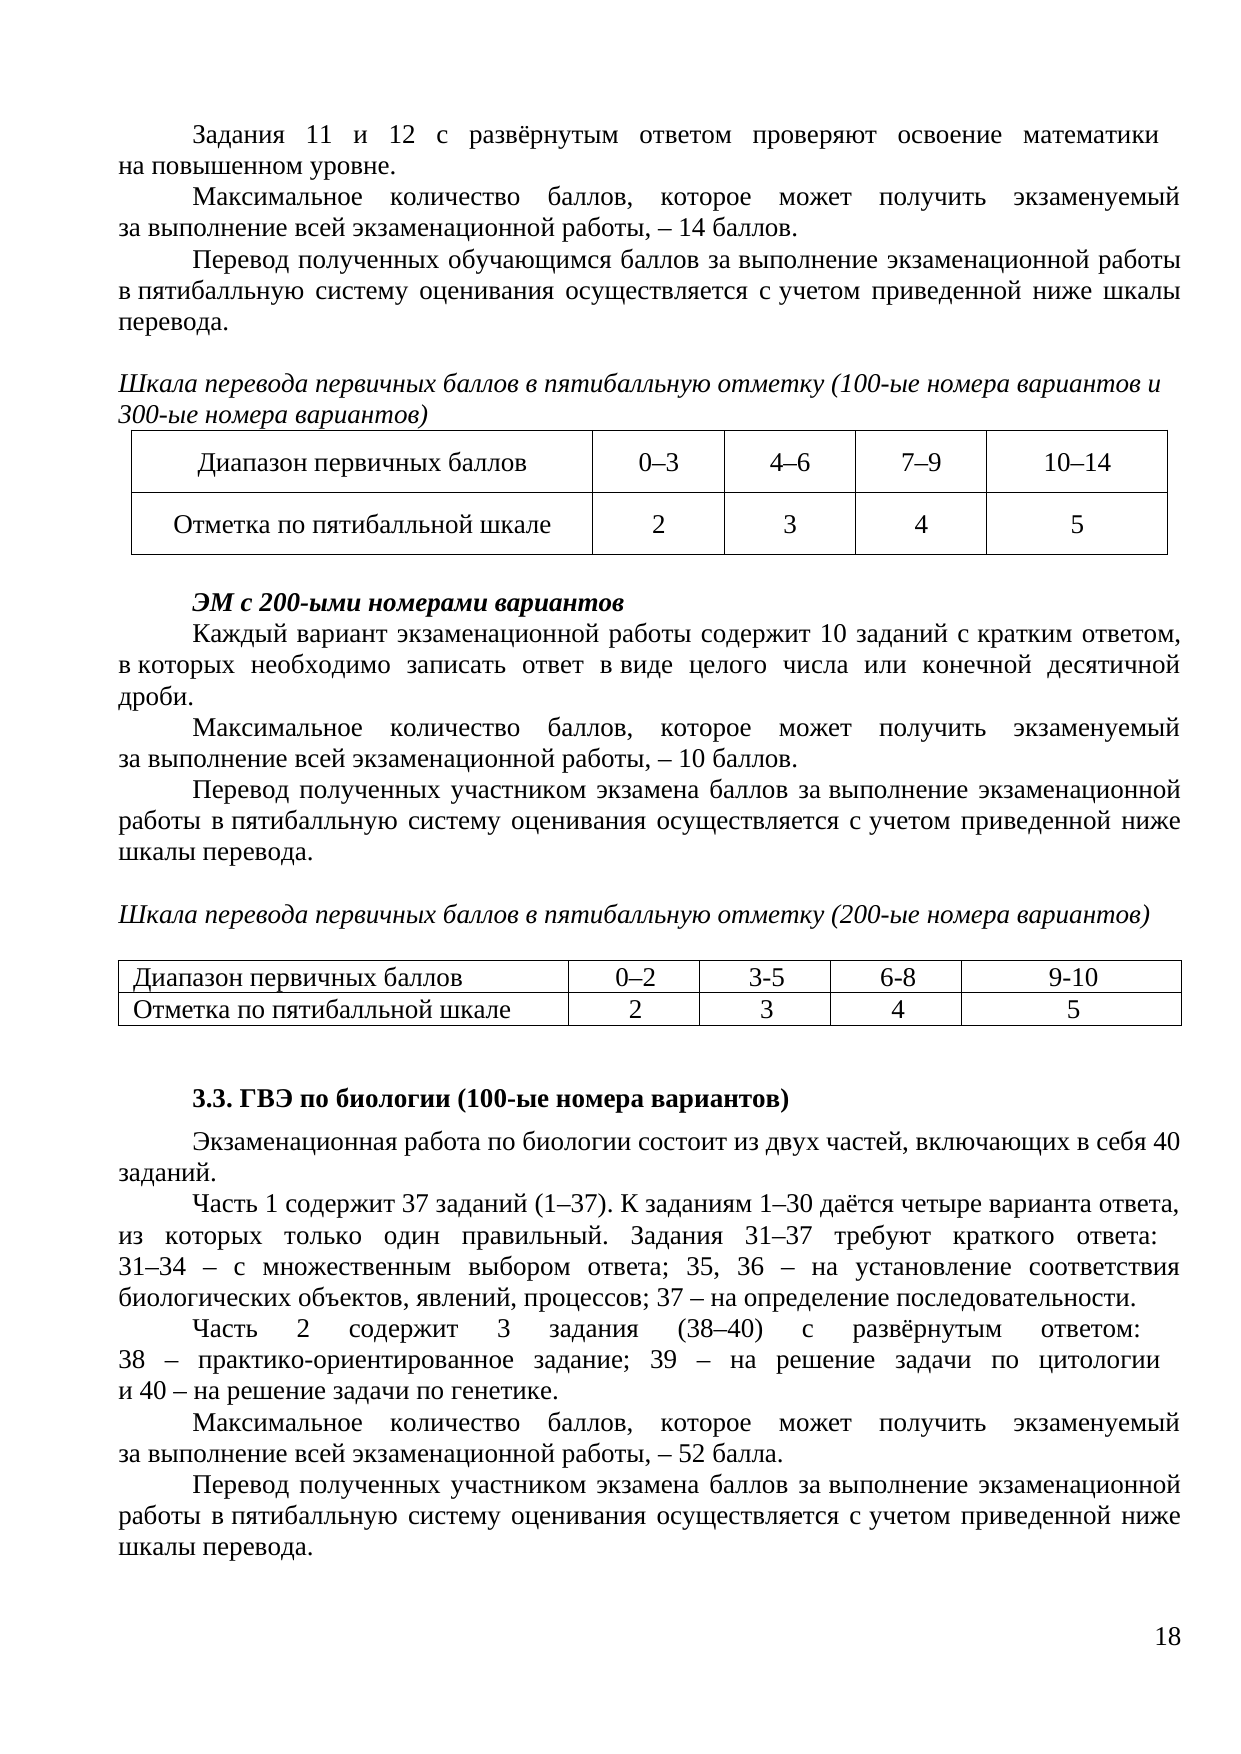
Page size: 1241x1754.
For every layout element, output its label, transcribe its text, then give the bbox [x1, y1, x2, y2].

table_header 9-10 [962, 961, 1181, 992]
table_header 0–2 [569, 961, 699, 992]
table_cell 3 [700, 993, 830, 1024]
table_cell 2 [569, 993, 699, 1024]
table_header Диапазон первичных баллов [119, 961, 568, 992]
table_header Диапазон первичных баллов [132, 431, 592, 492]
subtitle 3.3. ГВЭ по биологии (100-ые номера вариантов) [118, 1082, 1181, 1113]
text Шкала перевода первичных баллов в пятибалльную отметку (200-ые номера вариантов) [118, 898, 1181, 929]
table_header 4–6 [725, 431, 855, 492]
table_cell 4 [831, 993, 961, 1024]
text Экзаменационная работа по биологии состоит из двух частей, включающих в себя 40 заданий. [118, 1125, 1181, 1188]
table_cell 2 [593, 493, 724, 554]
table_cell 5 [987, 493, 1167, 554]
table_header 3-5 [700, 961, 830, 992]
table_header 6-8 [831, 961, 961, 992]
text Перевод полученных обучающимся баллов за выполнение экзаменационной работы в пятибалльную систему оценивания осуществляется с учетом приведенной ниже шкалы перевода. [118, 243, 1181, 336]
text Максимальное количество баллов, которое может получить экзаменуемый за выполнение всей экзаменационной работы, – 10 баллов. [118, 711, 1181, 773]
text Шкала перевода первичных баллов в пятибалльную отметку (100-ые номера вариантов и 300-ые номера вариантов) [118, 367, 1181, 429]
table_header 10–14 [987, 431, 1167, 492]
table_cell Отметка по пятибалльной шкале [132, 493, 592, 554]
table_cell 5 [962, 993, 1181, 1024]
text Задания 11 и 12 с развёрнутым ответом проверяют освоение математики на повышенном уровне. [118, 118, 1181, 180]
text Часть 2 содержит 3 задания (38–40) с развёрнутым ответом: 38 – практико-ориентированное задание; 39 – на решение задачи по цитологии и 40 – на решение задачи по генетике. [118, 1312, 1181, 1406]
text Каждый вариант экзаменационной работы содержит 10 заданий с кратким ответом, в которых необходимо записать ответ в виде целого числа или конечной десятичной дроби. [118, 617, 1181, 711]
table_header 0–3 [593, 431, 724, 492]
text Перевод полученных участником экзамена баллов за выполнение экзаменационной работы в пятибалльную систему оценивания осуществляется с учетом приведенной ниже шкалы перевода. [118, 1468, 1181, 1561]
table_cell Отметка по пятибалльной шкале [119, 993, 568, 1024]
text Максимальное количество баллов, которое может получить экзаменуемый за выполнение всей экзаменационной работы, – 14 баллов. [118, 180, 1181, 243]
text Максимальное количество баллов, которое может получить экзаменуемый за выполнение всей экзаменационной работы, – 52 балла. [118, 1406, 1181, 1468]
text Перевод полученных участником экзамена баллов за выполнение экзаменационной работы в пятибалльную систему оценивания осуществляется с учетом приведенной ниже шкалы перевода. [118, 773, 1181, 867]
text Часть 1 содержит 37 заданий (1–37). К заданиям 1–30 даётся четыре варианта ответа, из которых только один правильный. Задания 31–37 требуют краткого ответа: 31–34 – с множественным выбором ответа; 35, 36 – на установление соответствия биологических объектов, явлений, процессов; 37 – на определение последовательности. [118, 1188, 1181, 1312]
table_header 7–9 [856, 431, 986, 492]
table_cell 3 [725, 493, 855, 554]
table_cell 4 [856, 493, 986, 554]
text ЭМ с 200-ыми номерами вариантов [118, 586, 1181, 617]
